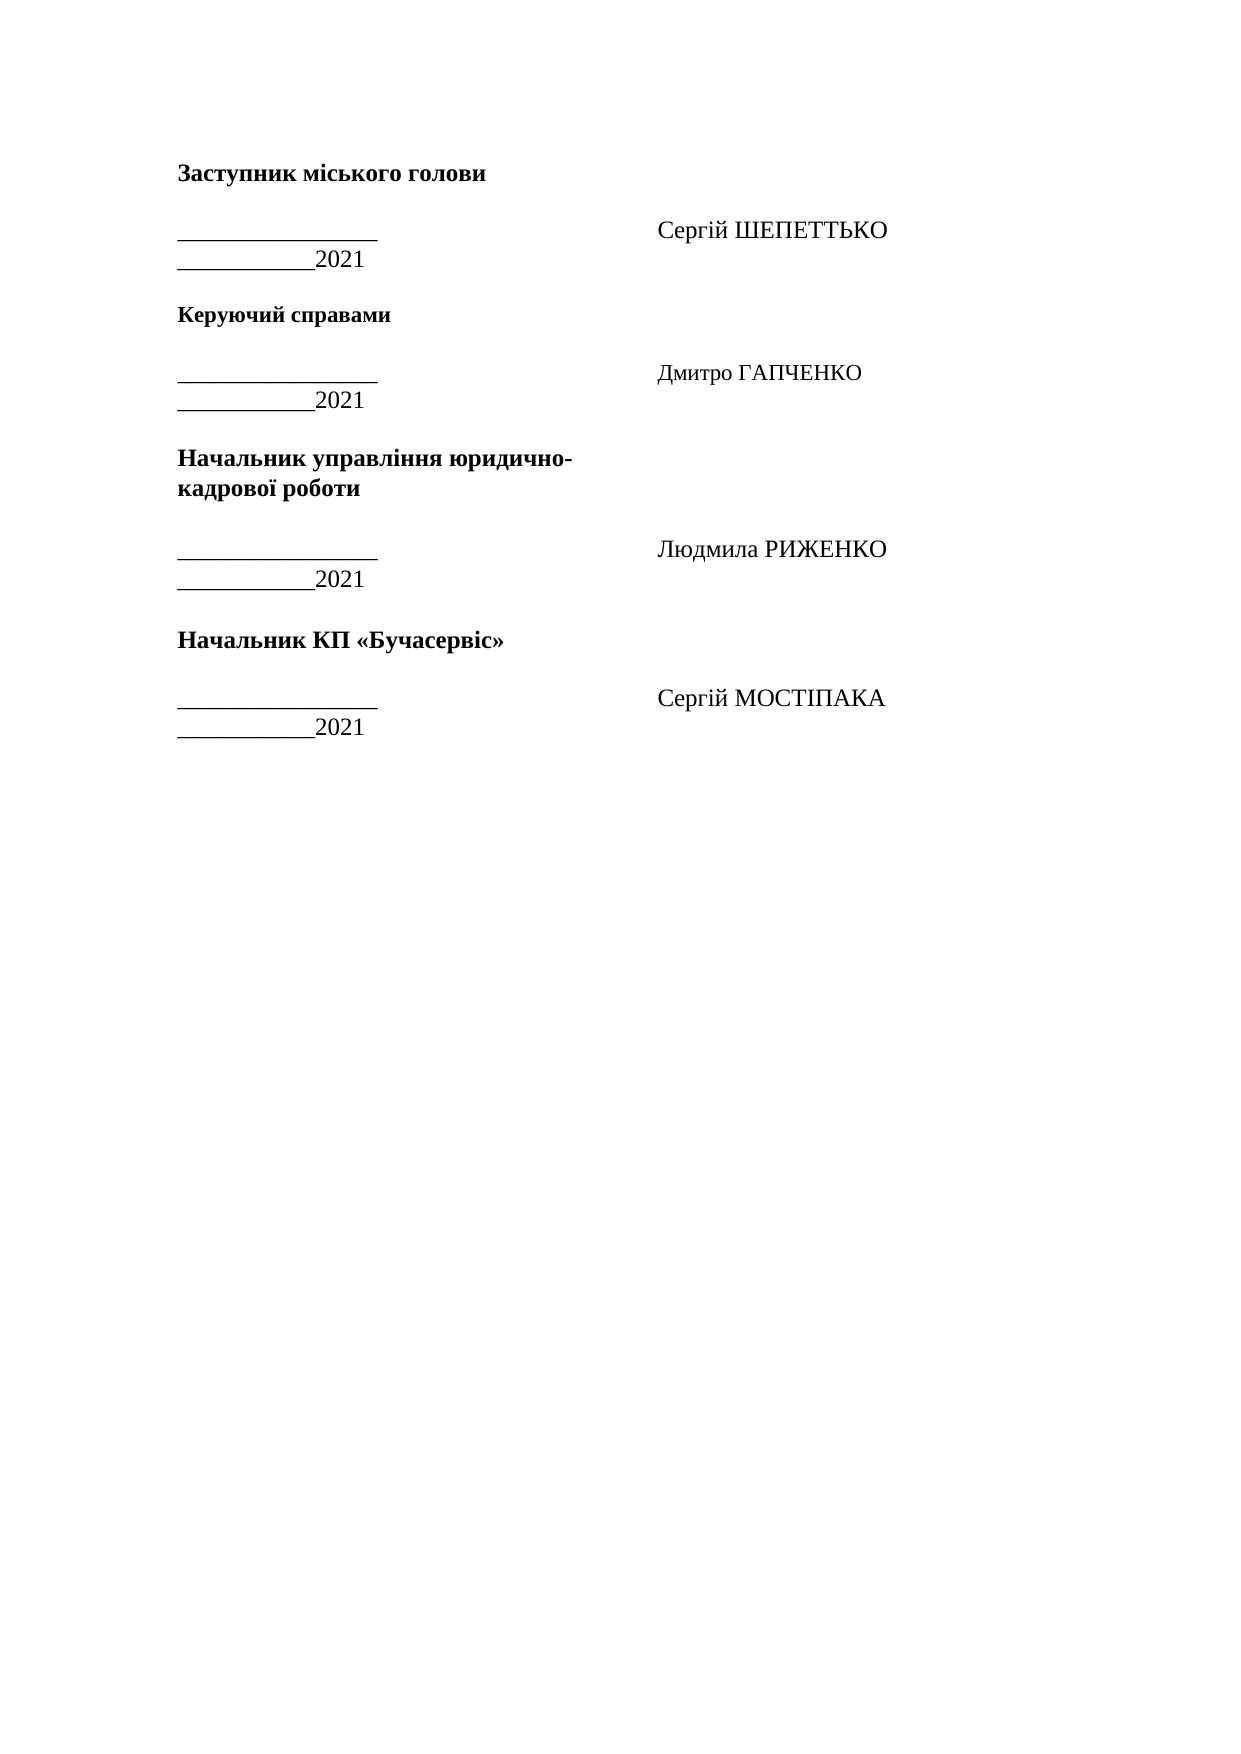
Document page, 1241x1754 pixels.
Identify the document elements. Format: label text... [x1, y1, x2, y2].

table_header Сергій ШЕПЕТТЬКО [646, 158, 1022, 302]
table_cell Начальник КП «Бучасервіс» ________________ ___________2021 [166, 625, 646, 769]
table_cell Начальник управління юридично-кадрової роботи ________________ ___________2021 [166, 443, 646, 625]
table_cell Сергій МОСТІПАКА [646, 625, 1022, 769]
table_cell Дмитро ГАПЧЕНКО [646, 302, 1022, 443]
table_header Заступник міського голови ________________ ___________2021 [166, 158, 646, 302]
table_cell Керуючий справами ________________ ___________2021 [166, 302, 646, 443]
table_cell Людмила РИЖЕНКО [646, 443, 1022, 625]
